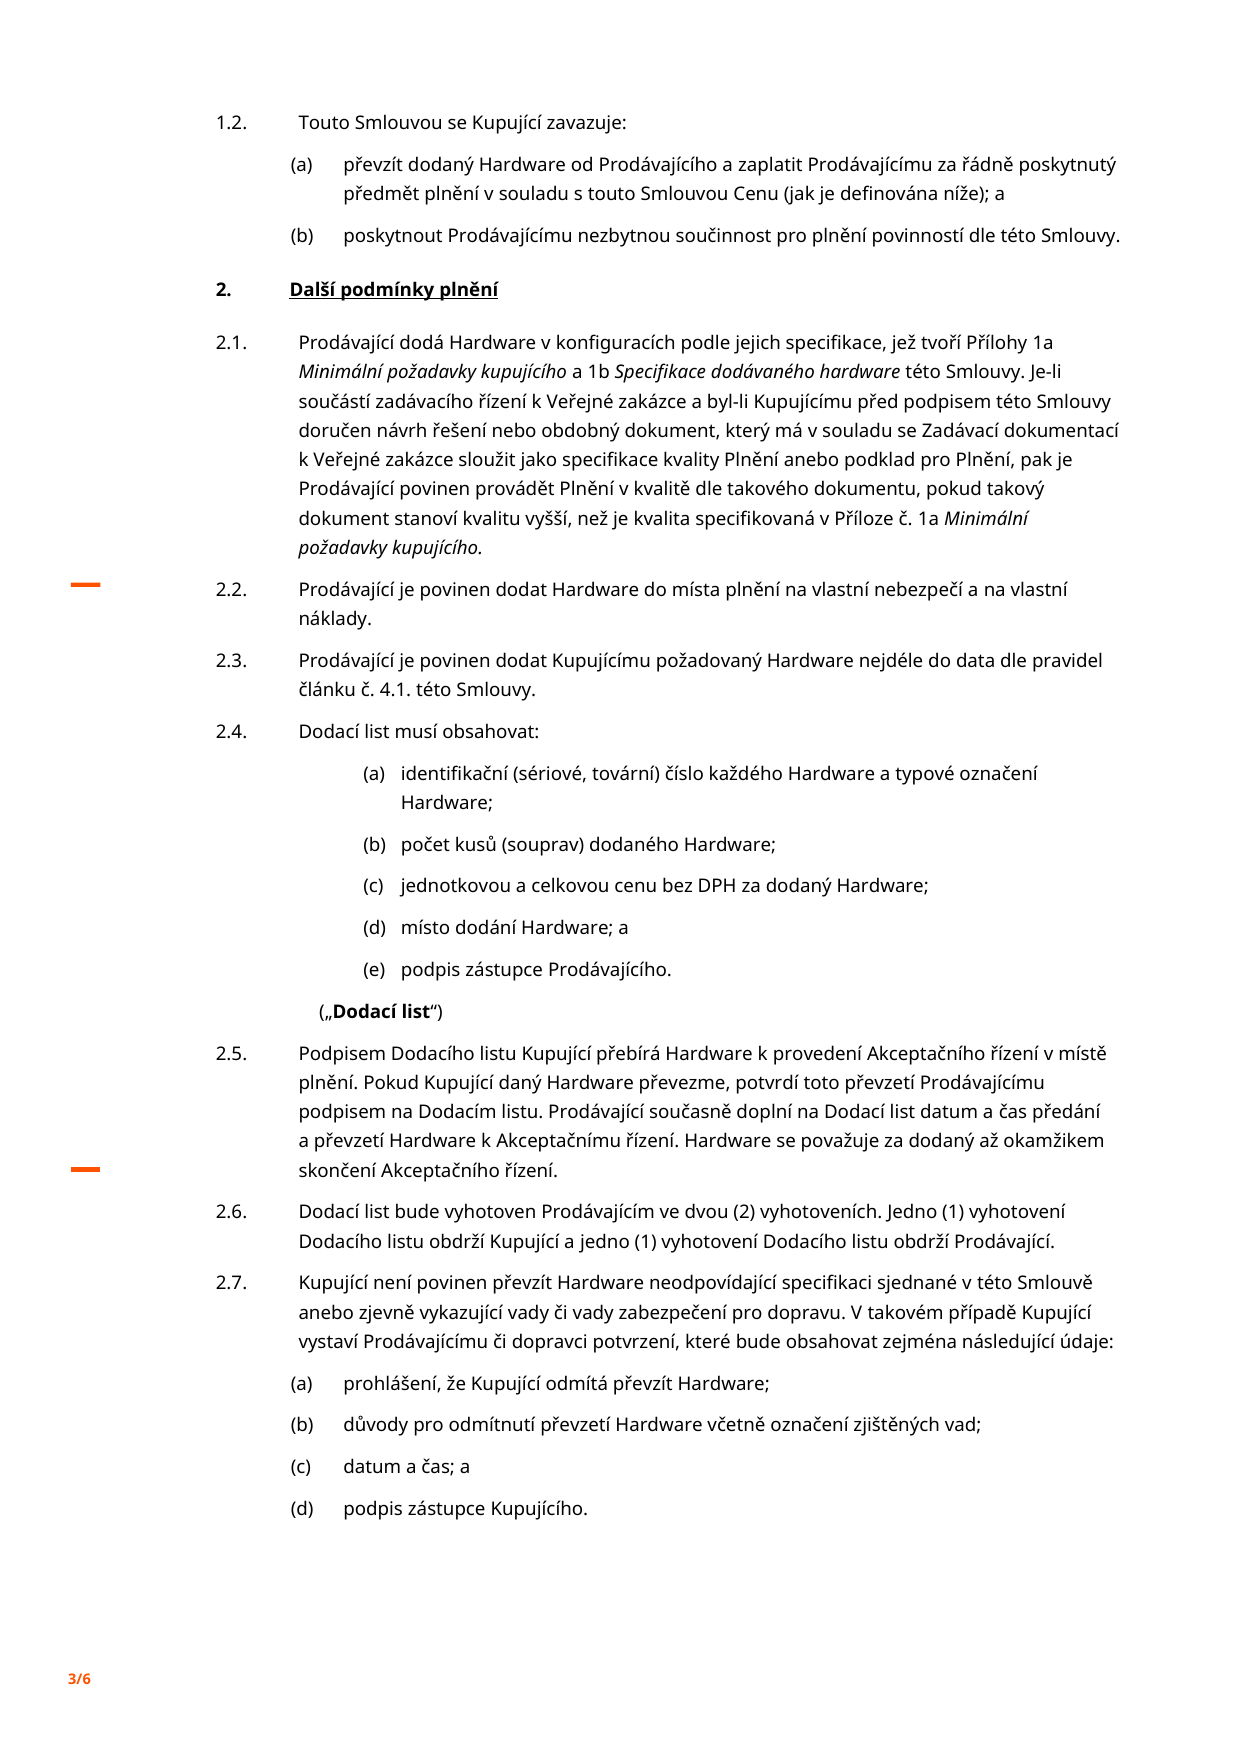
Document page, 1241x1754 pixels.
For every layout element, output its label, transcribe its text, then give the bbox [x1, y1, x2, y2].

list počet kusů (souprav) dodaného Hardware; [363, 831, 1122, 856]
list podpis zástupce Prodávajícího. [363, 956, 1122, 982]
list poskytnout Prodávajícímu nezbytnou součinnost pro plnění povinností dle této Smlouvy. [291, 222, 1122, 248]
list datum a čas; a [291, 1453, 1122, 1479]
list Kupující není povinen převzít Hardware neodpovídající specifikaci sjednané v této Smlouvě anebo zjevně vykazující vady či vady zabezpečení pro dopravu. V takovém případě Kupující vystaví Prodávajícímu či dopravci potvrzení, které bude obsahovat zejména následující údaje: [216, 1270, 1122, 1354]
list místo dodání Hardware; a [363, 914, 1122, 940]
list prohlášení, že Kupující odmítá převzít Hardware; [291, 1370, 1122, 1396]
text („Dodací list“) [319, 998, 1122, 1023]
list Prodávající dodá Hardware v konfiguracích podle jejich specifikace, jež tvoří Přílohy 1a Minimální požadavky kupujícího a 1b Specifikace dodávaného hardware této Smlouvy. Je-li součástí zadávacího řízení k Veřejné zakázce a byl-li Kupujícímu před podpisem této Smlouvy doručen návrh řešení nebo obdobný dokument, který má v souladu se Zadávací dokumentací k Veřejné zakázce sloužit jako specifikace kvality Plnění anebo podklad pro Plnění, pak je Prodávající povinen provádět Plnění v kvalitě dle takového dokumentu, pokud takový dokument stanoví kvalitu vyšší, než je kvalita specifikovaná v Příloze č. 1a Minimální požadavky kupujícího. [216, 329, 1122, 560]
list Dodací list bude vyhotoven Prodávajícím ve dvou (2) vyhotoveních. Jedno (1) vyhotovení Dodacího listu obdrží Kupující a jedno (1) vyhotovení Dodacího listu obdrží Prodávající. [216, 1199, 1122, 1253]
list Prodávající je povinen dodat Kupujícímu požadovaný Hardware nejdéle do data dle pravidel článku č. 4.1. této Smlouvy. [216, 647, 1122, 702]
list důvody pro odmítnutí převzetí Hardware včetně označení zjištěných vad; [291, 1412, 1122, 1437]
list Dodací list musí obsahovat: [216, 718, 1122, 744]
list jednotkovou a celkovou cenu bez DPH za dodaný Hardware; [363, 873, 1122, 898]
subtitle Další podmínky plnění [216, 276, 1122, 302]
list Podpisem Dodacího listu Kupující přebírá Hardware k provedení Akceptačního řízení v místě plnění. Pokud Kupující daný Hardware převezme, potvrdí toto převzetí Prodávajícímu podpisem na Dodacím listu. Prodávající současně doplní na Dodací list datum a čas předání a převzetí Hardware k Akceptačnímu řízení. Hardware se považuje za dodaný až okamžikem skončení Akceptačního řízení. [216, 1040, 1122, 1182]
list Touto Smlouvou se Kupující zavazuje: [216, 109, 1122, 135]
list identifikační (sériové, tovární) číslo každého Hardware a typové označení Hardware; [363, 760, 1122, 815]
list Prodávající je povinen dodat Hardware do místa plnění na vlastní nebezpečí a na vlastní náklady. [216, 576, 1122, 631]
list převzít dodaný Hardware od Prodávajícího a zaplatit Prodávajícímu za řádně poskytnutý předmět plnění v souladu s touto Smlouvou Cenu (jak je definována níže); a [291, 151, 1122, 206]
list podpis zástupce Kupujícího. [291, 1495, 1122, 1521]
